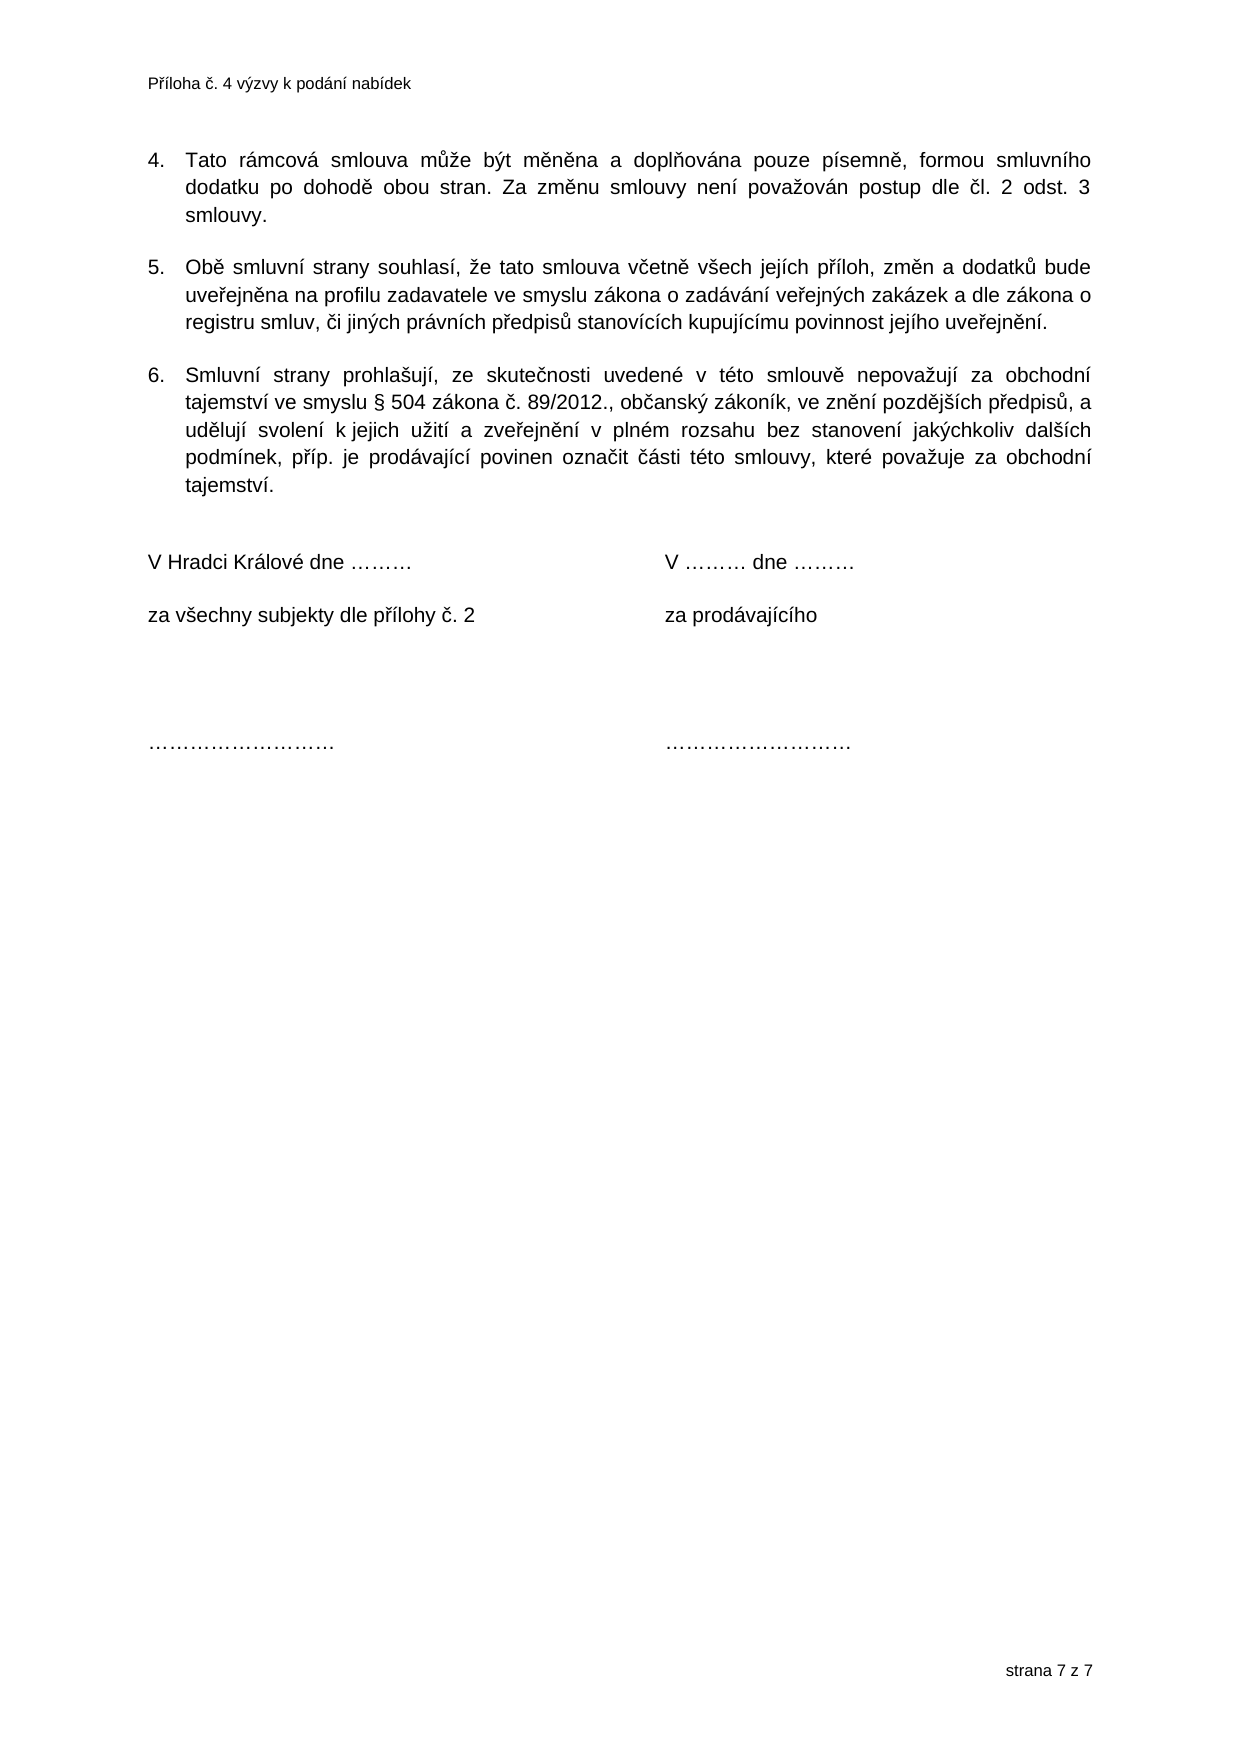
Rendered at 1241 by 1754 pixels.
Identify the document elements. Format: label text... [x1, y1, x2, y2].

text za všechny subjekty dle přílohy č. 2 za prodávajícího [148, 603, 1093, 627]
list Smluvní strany prohlašují, ze skutečnosti uvedené v této smlouvě nepovažují za obchodní tajemství ve smyslu § 504 zákona č. 89/2012., občanský zákoník, ve znění pozdějších předpisů, a udělují svolení k jejich užití a zveřejnění v plném rozsahu bez stanovení jakýchkoliv dalších podmínek, příp. je prodávající povinen označit části této smlouvy, které považuje za obchodní tajemství. [148, 363, 1093, 497]
list Tato rámcová smlouva může být měněna a doplňována pouze písemně, formou smluvního dodatku po dohodě obou stran. Za změnu smlouvy není považován postup dle čl. 2 odst. 3 smlouvy. [148, 148, 1093, 227]
text ……………………… ……………………… [148, 730, 1093, 754]
list Obě smluvní strany souhlasí, že tato smlouva včetně všech jejích příloh, změn a dodatků bude uveřejněna na profilu zadavatele ve smyslu zákona o zadávání veřejných zakázek a dle zákona o registru smluv, či jiných právních předpisů stanovících kupujícímu povinnost jejího uveřejnění. [148, 255, 1093, 334]
text V Hradci Králové dne ……… V ……… dne ……… [148, 550, 1093, 574]
